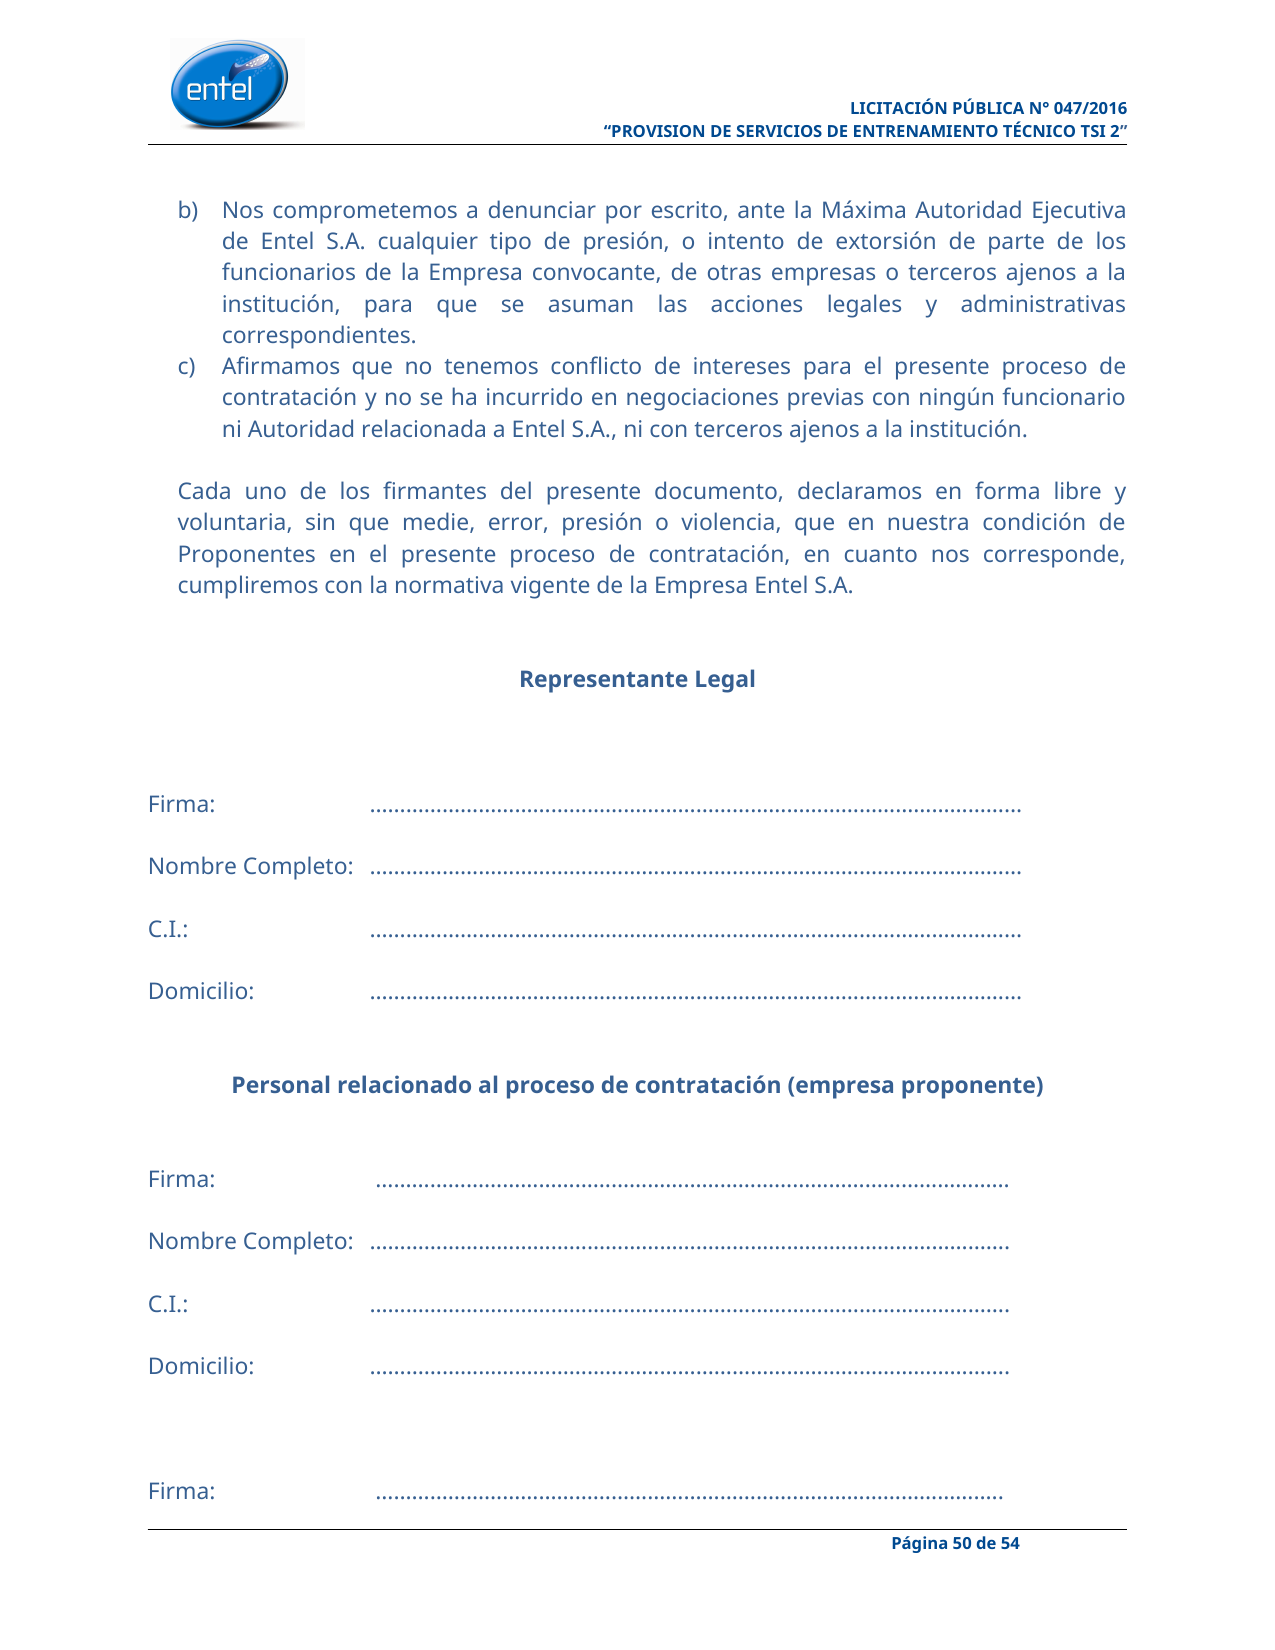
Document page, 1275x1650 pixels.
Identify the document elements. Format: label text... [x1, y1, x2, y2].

text Nombre Completo: ……………………………………………………………………………………………. [148, 1225, 1127, 1256]
text C.I.: ……………………………………………………………………………………………… [148, 913, 1127, 944]
text Nombre Completo: ……………………………………………………………………………………………… [148, 850, 1127, 881]
picture [170, 38, 305, 130]
text Domicilio: ……………………………………………………………………………………………. [148, 1350, 1127, 1381]
text Personal relacionado al proceso de contratación (empresa proponente) [148, 1069, 1127, 1100]
text Representante Legal [148, 663, 1127, 694]
text C.I.: ……………………………………………………………………………………………. [148, 1288, 1127, 1319]
list Afirmamos que no tenemos conflicto de intereses para el presente proceso de contratación y no se ha incurrido en negociaciones previas con ningún funcionario ni Autoridad relacionada a Entel S.A., ni con terceros ajenos a la institución. [177, 350, 1127, 444]
text Firma: ………………………………………………………………………………………….. [148, 1475, 1127, 1506]
list Nos comprometemos a denunciar por escrito, ante la Máxima Autoridad Ejecutiva de Entel S.A. cualquier tipo de presión, o intento de extorsión de parte de los funcionarios de la Empresa convocante, de otras empresas o terceros ajenos a la institución, para que se asuman las acciones legales y administrativas correspondientes. [177, 194, 1127, 350]
text Firma: …………………………………………………………………………………………… [148, 1163, 1127, 1194]
text Domicilio: ……………………………………………………………………………………………… [148, 975, 1127, 1006]
text Firma: ……………………………………………………………………………………………… [148, 788, 1127, 819]
text Cada uno de los firmantes del presente documento, declaramos en forma libre y voluntaria, sin que medie, error, presión o violencia, que en nuestra condición de Proponentes en el presente proceso de contratación, en cuanto nos corresponde, cumpliremos con la normativa vigente de la Empresa Entel S.A. [177, 475, 1127, 600]
